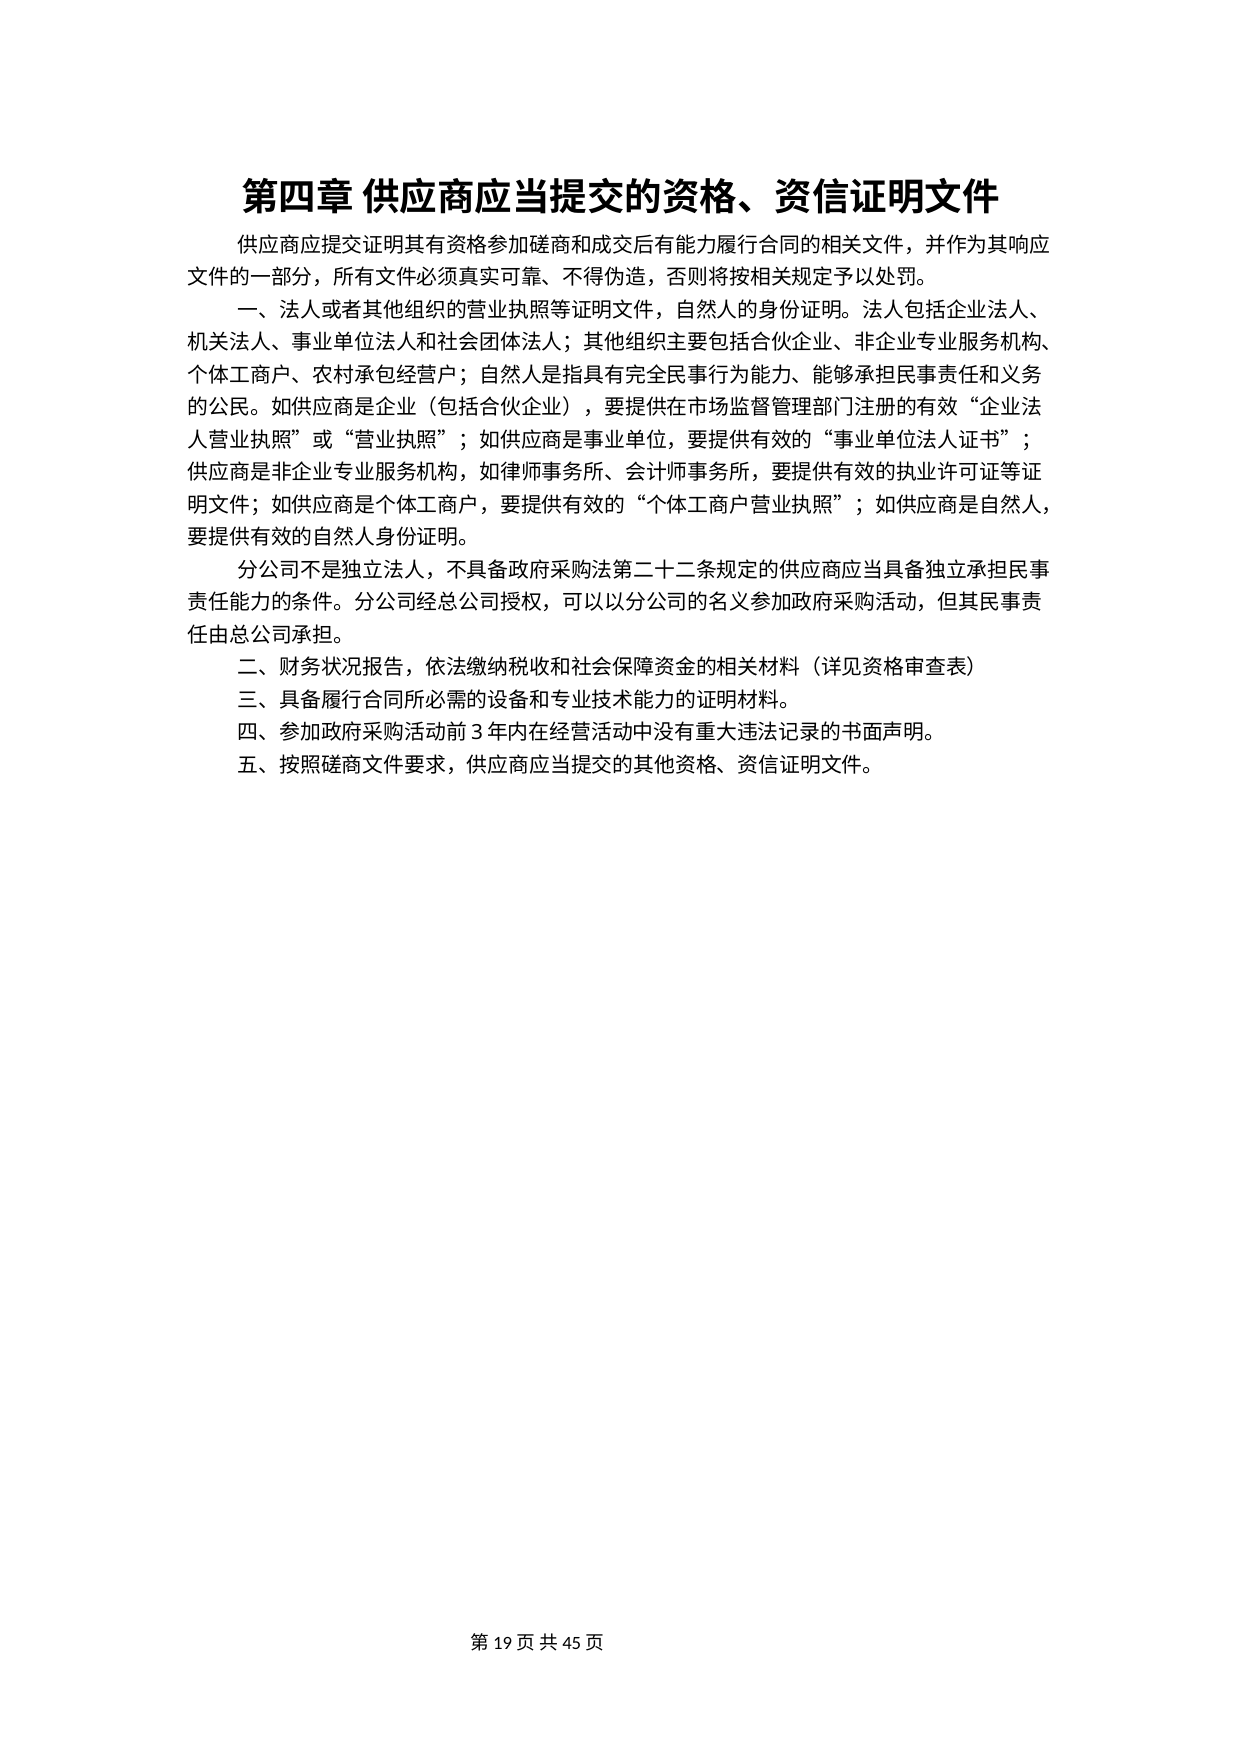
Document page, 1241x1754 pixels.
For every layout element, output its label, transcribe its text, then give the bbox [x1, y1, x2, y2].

text 二、财务状况报告，依法缴纳税收和社会保障资金的相关材料（详见资格审查表） [187, 649, 1053, 682]
text 三、具备履行合同所必需的设备和专业技术能力的证明材料。 [187, 682, 1053, 714]
text 四、参加政府采购活动前3年内在经营活动中没有重大违法记录的书面声明。 [187, 714, 1053, 747]
text 一、法人或者其他组织的营业执照等证明文件，自然人的身份证明。法人包括企业法人、机关法人、事业单位法人和社会团体法人；其他组织主要包括合伙企业、非企业专业服务机构、个体工商户、农村承包经营户；自然人是指具有完全民事行为能力、能够承担民事责任和义务的公民。如供应商是企业（包括合伙企业），要提供在市场监督管理部门注册的有效“企业法人营业执照”或“营业执照”；如供应商是事业单位，要提供有效的“事业单位法人证书”；供应商是非企业专业服务机构，如律师事务所、会计师事务所，要提供有效的执业许可证等证明文件；如供应商是个体工商户，要提供有效的“个体工商户营业执照”；如供应商是自然人，要提供有效的自然人身份证明。 [187, 292, 1053, 552]
text 分公司不是独立法人，不具备政府采购法第二十二条规定的供应商应当具备独立承担民事责任能力的条件。分公司经总公司授权，可以以分公司的名义参加政府采购活动，但其民事责任由总公司承担。 [187, 552, 1053, 649]
text 五、按照磋商文件要求，供应商应当提交的其他资格、资信证明文件。 [187, 747, 1053, 779]
text 供应商应提交证明其有资格参加磋商和成交后有能力履行合同的相关文件，并作为其响应文件的一部分，所有文件必须真实可靠、不得伪造，否则将按相关规定予以处罚。 [187, 227, 1053, 292]
text 第四章 供应商应当提交的资格、资信证明文件 [187, 162, 1053, 227]
